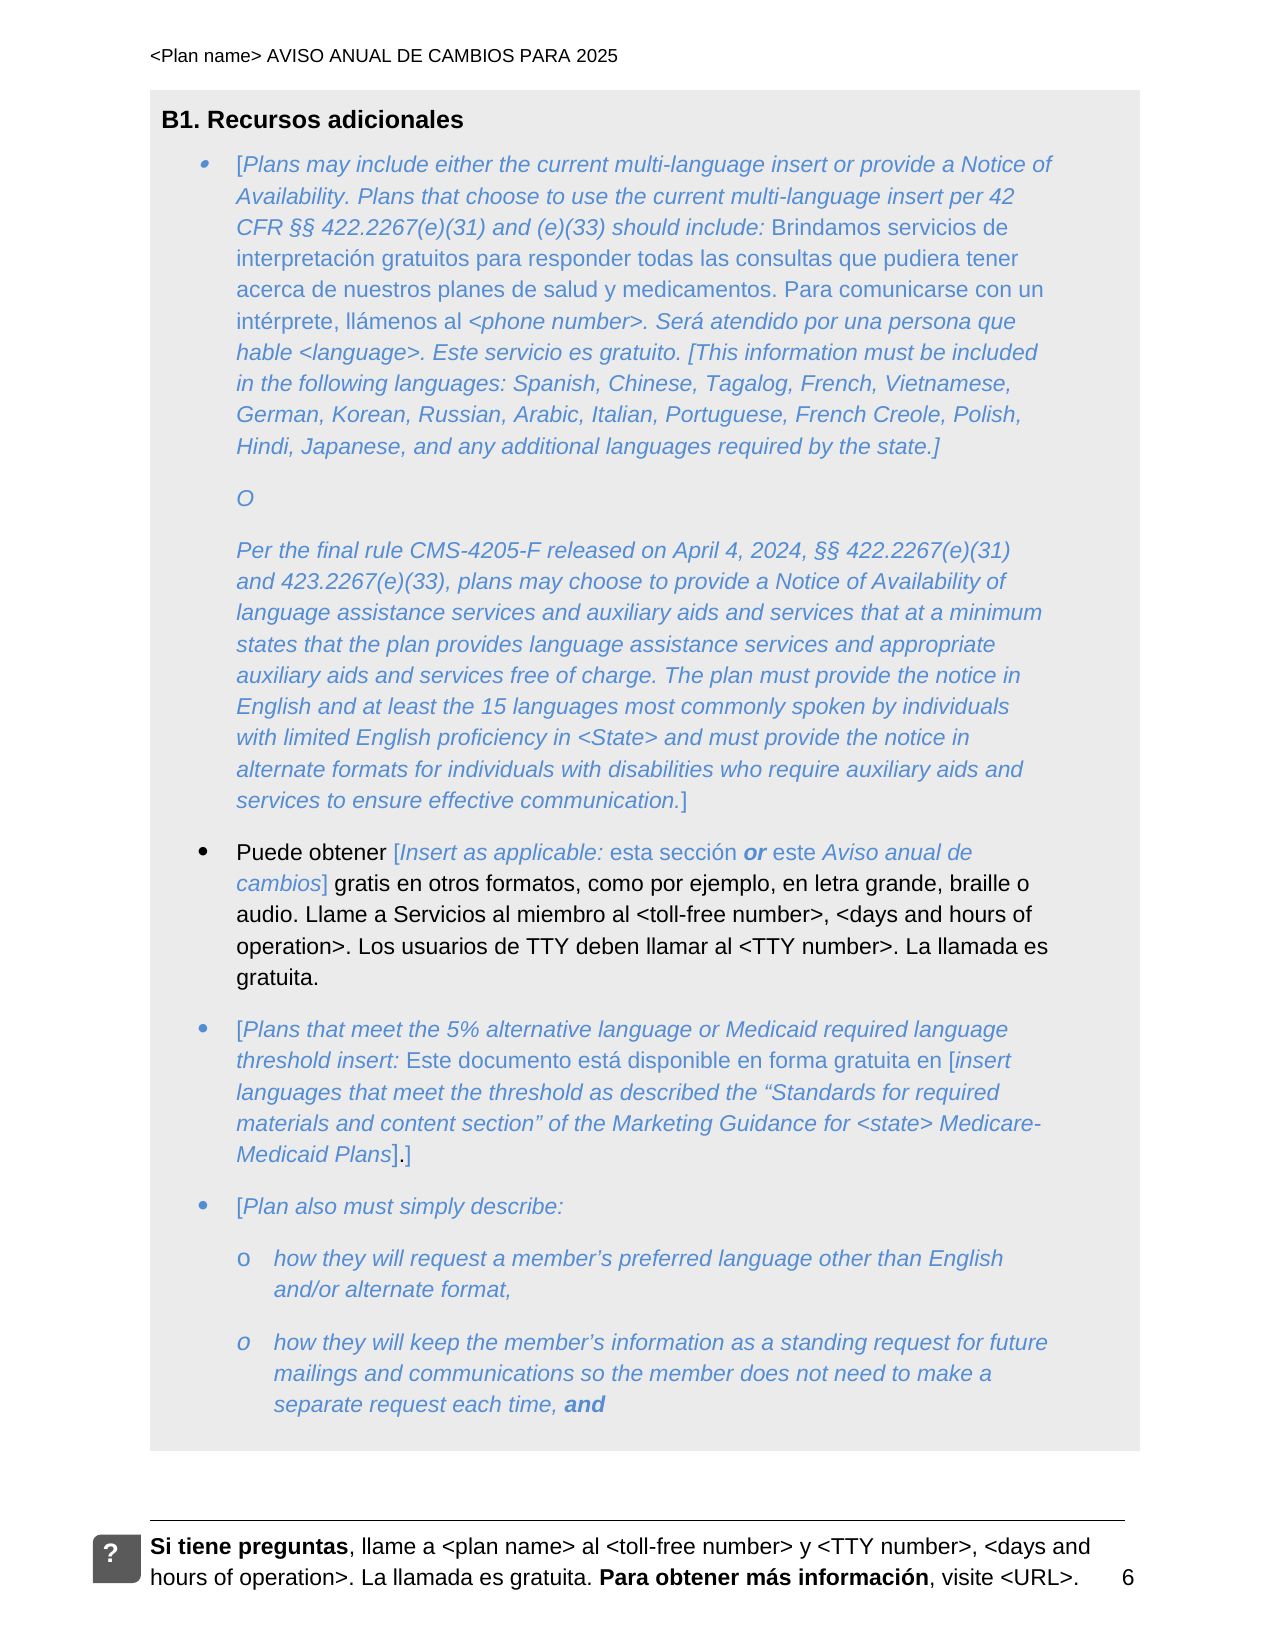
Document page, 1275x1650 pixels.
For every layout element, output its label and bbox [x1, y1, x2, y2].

table_header [150, 90, 1140, 1451]
